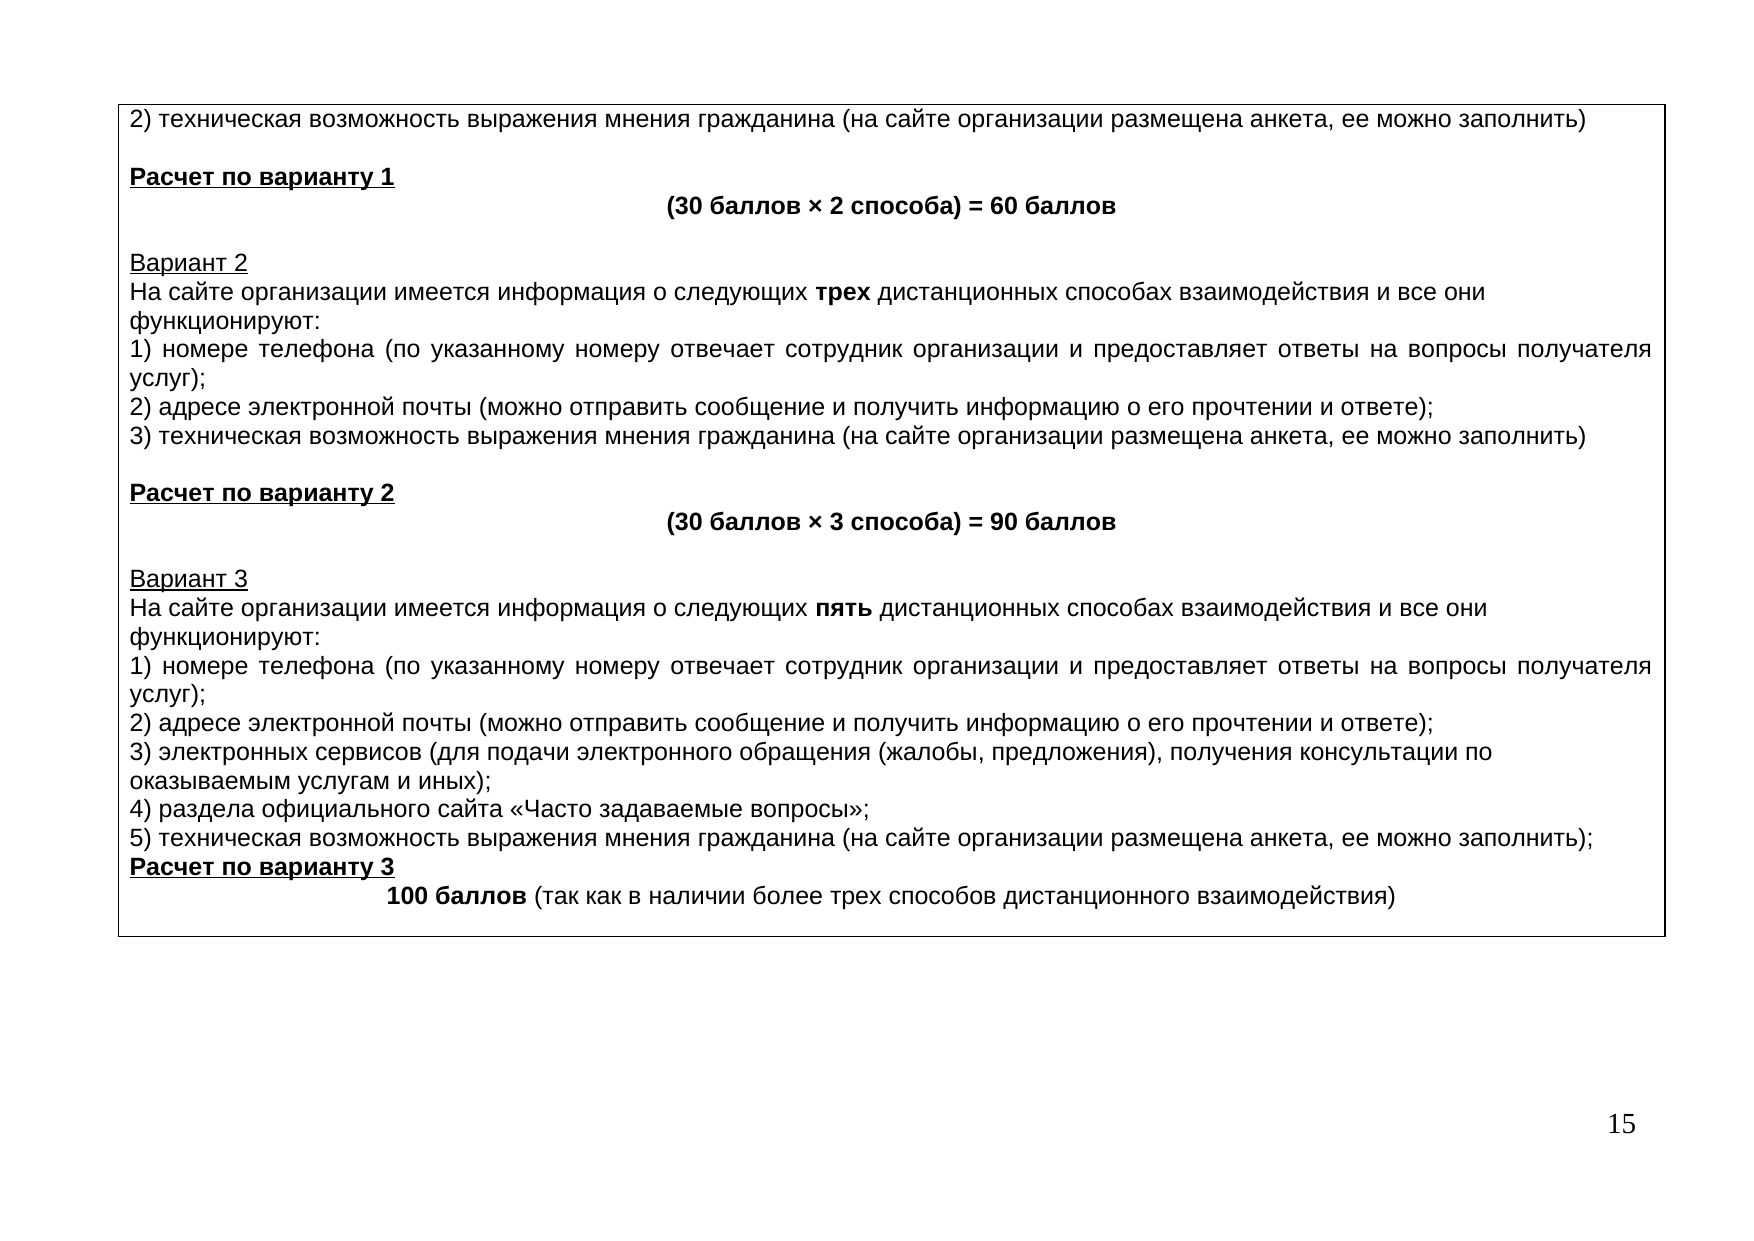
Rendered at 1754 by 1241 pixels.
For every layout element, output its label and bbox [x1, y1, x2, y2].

table_cell [119, 105, 1664, 936]
